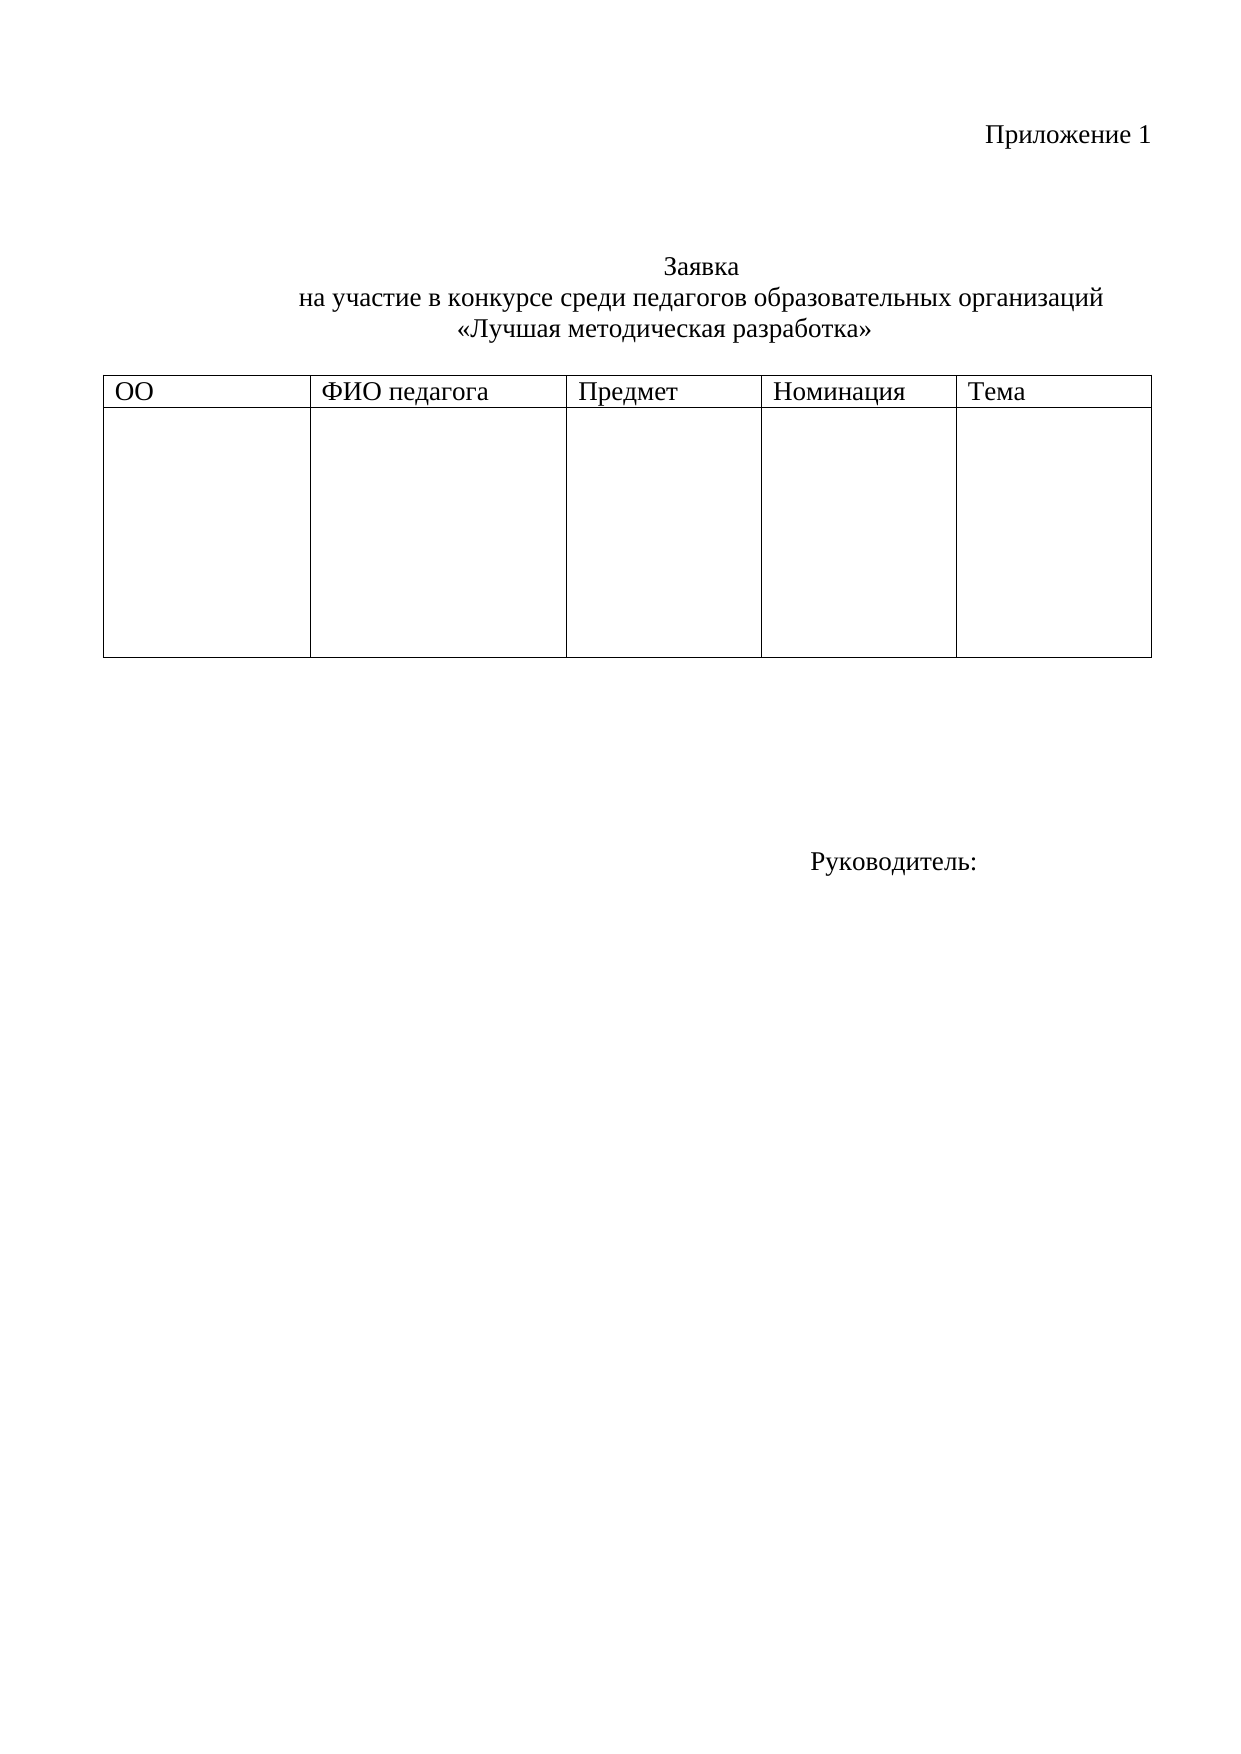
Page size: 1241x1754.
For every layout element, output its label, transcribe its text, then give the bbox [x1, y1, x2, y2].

table_cell [957, 408, 1151, 657]
table_cell [311, 408, 566, 657]
text на участие в конкурсе среди педагогов образовательных организаций «Лучшая методическая разработка» [177, 281, 1152, 343]
table_header Тема [957, 376, 1151, 407]
text Заявка [177, 250, 1152, 281]
table_header Предмет [567, 376, 761, 407]
table_cell [762, 408, 956, 657]
table_cell [567, 408, 761, 657]
table_cell [104, 408, 310, 657]
text Приложение 1 [177, 118, 1152, 149]
text Руководитель: [177, 845, 1152, 876]
table_header ФИО педагога [311, 376, 566, 407]
table_header ОО [104, 376, 310, 407]
table_header Номинация [762, 376, 956, 407]
